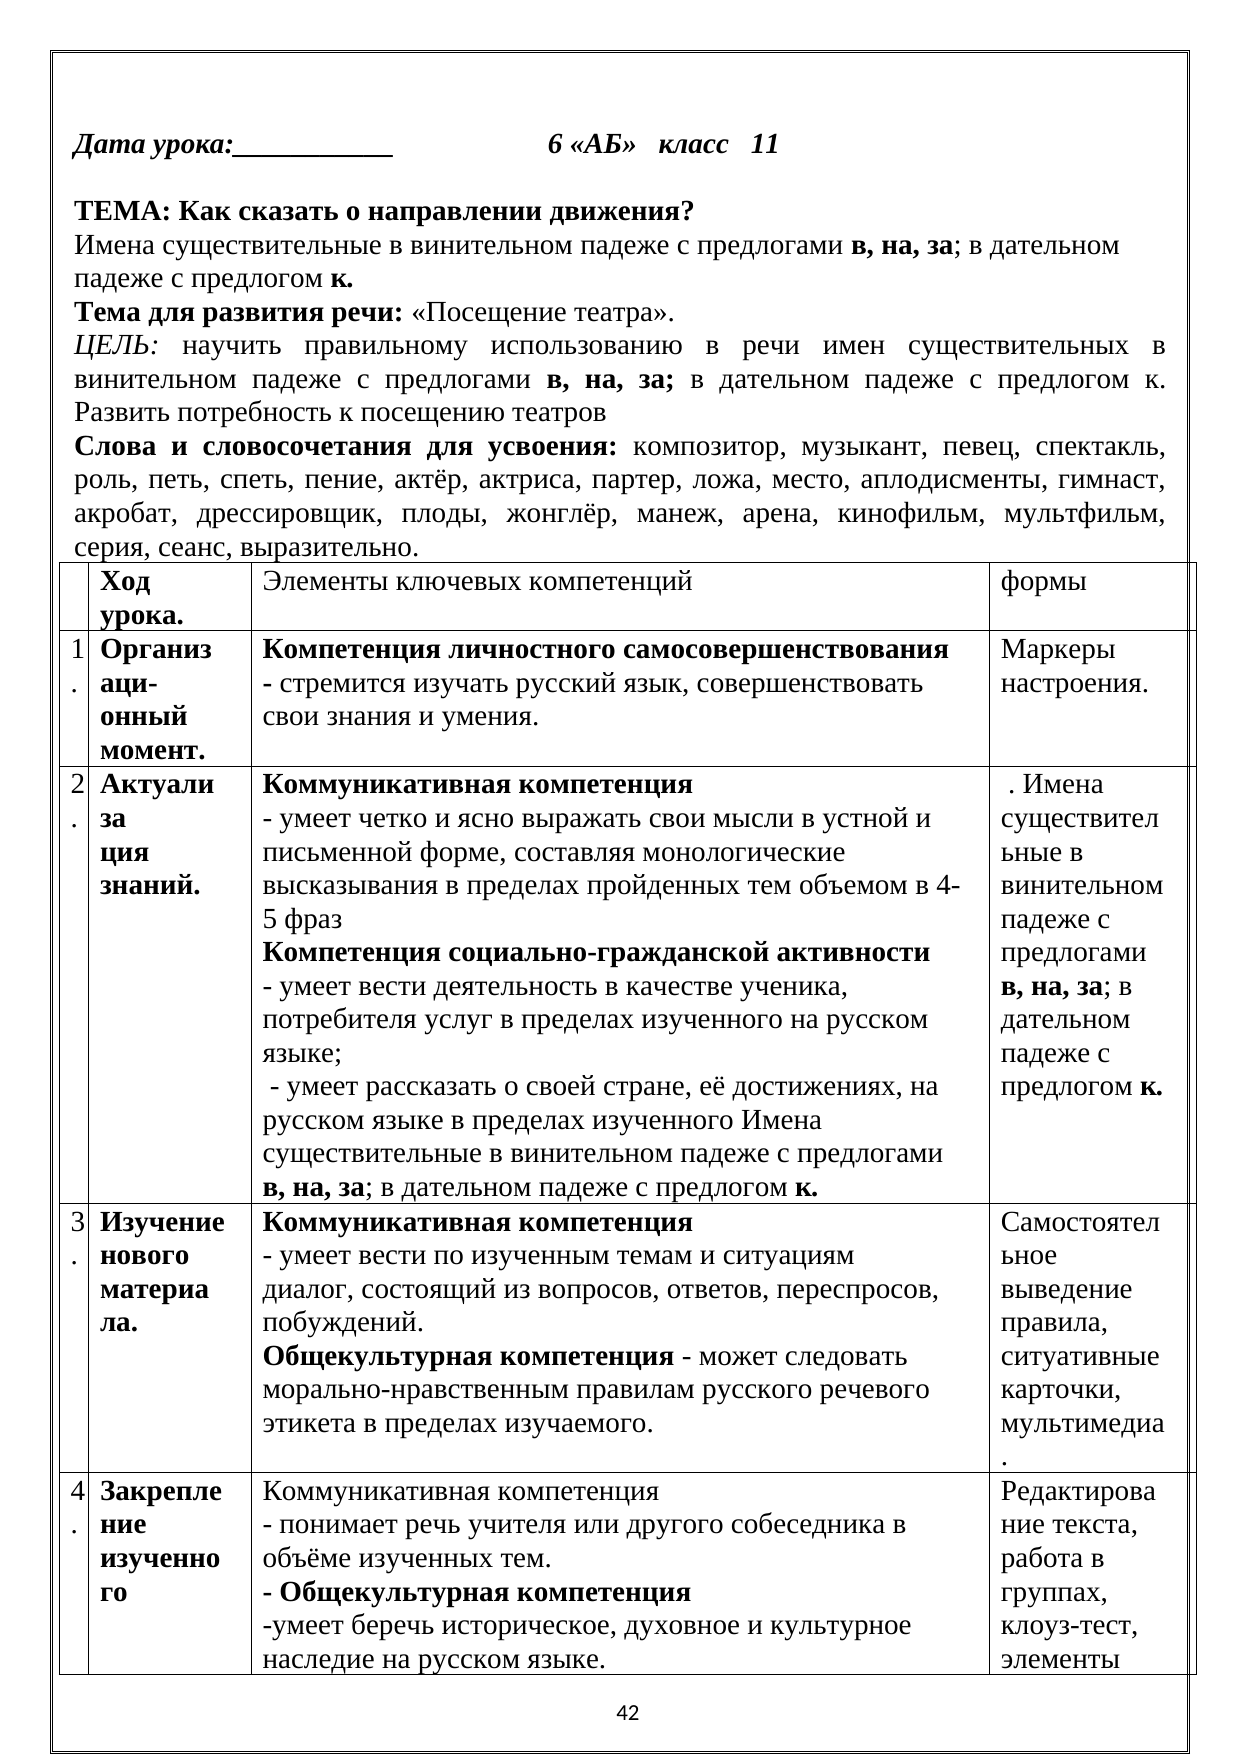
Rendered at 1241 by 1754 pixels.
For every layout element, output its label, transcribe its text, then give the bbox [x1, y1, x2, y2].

table_cell Актуализа ция знаний. [89, 767, 251, 1203]
table_cell Самостоятельное выведение правила, ситуативные карточки, мультимедиа. [990, 1204, 1187, 1472]
table_cell 2. [60, 767, 88, 1203]
table_cell Коммуникативная компетенция - умеет вести по изученным темам и ситуациям диалог, состоящий из вопросов, ответов, переспросов, побуждений. Общекультурная компетенция - может следовать морально-нравственным правилам русского речевого этикета в пределах изучаемого. [252, 1204, 989, 1472]
table_cell Маркеры настроения. [990, 631, 1187, 766]
text Тема для развития речи: «Посещение театра». [74, 294, 1167, 327]
table_header Ход урока. [89, 563, 251, 630]
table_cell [252, 1473, 989, 1674]
table_header формы [990, 563, 1187, 630]
table_header [60, 563, 88, 630]
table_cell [89, 1473, 251, 1674]
table_cell Изучение нового материала. [89, 1204, 251, 1472]
text Дата урока:___________ 6 «АБ» класс 11 [74, 126, 1167, 160]
text Слова и словосочетания для усвоения: композитор, музыкант, певец, спектакль, роль, петь, спеть, пение, актёр, актриса, партер, ложа, место, аплодисменты, гимнаст, акробат, дрессировщик, плоды, жонглёр, манеж, арена, кинофильм, мультфильм, серия, сеанс, выразительно. [74, 428, 1167, 562]
table_cell 1. [60, 631, 88, 766]
table_cell Коммуникативная компетенция - умеет четко и ясно выражать свои мысли в устной и письменной форме, составляя монологические высказывания в пределах пройденных тем объемом в 4-5 фраз Компетенция социально-гражданской активности - умеет вести деятельность в качестве ученика, потребителя услуг в пределах изученного на русском языке; - умеет рассказать о своей стране, её достижениях, на русском языке в пределах изученного Имена существительные в винительном падеже с предлогами в, на, за; в дательном падеже с предлогом к. [252, 767, 989, 1203]
text ЦЕЛЬ: научить правильному использованию в речи имен существительных в винительном падеже с предлогами в, на, за; в дательном падеже с предлогом к. Развить потребность к посещению театров [74, 327, 1167, 428]
table_cell Компетенция личностного самосовершенствования - стремится изучать русский язык, совершенствовать свои знания и умения. [252, 631, 989, 766]
text Имена существительные в винительном падеже с предлогами в, на, за; в дательном падеже с предлогом к. [74, 227, 1167, 294]
table_cell 3. [60, 1204, 88, 1472]
table_cell Организаци-онный момент. [89, 631, 251, 766]
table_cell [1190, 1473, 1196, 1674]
table_cell . Имена существительные в винительном падеже с предлогами в, на, за; в дательном падеже с предлогом к. [990, 767, 1187, 1203]
text ТЕМА: Как сказать о направлении движения? [74, 193, 1167, 227]
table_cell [990, 1473, 1187, 1674]
table_cell 4. [60, 1473, 88, 1674]
table_header Элементы ключевых компетенций [252, 563, 989, 630]
